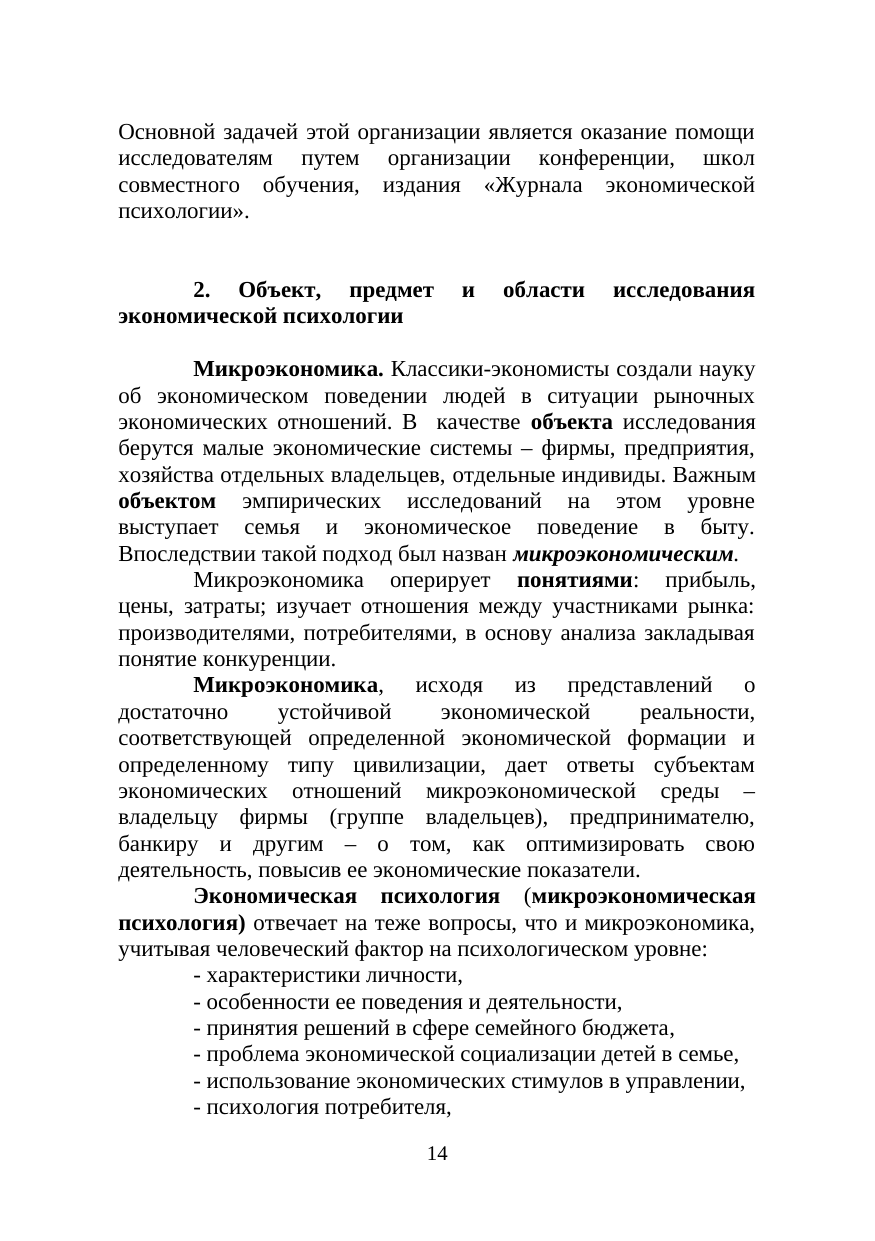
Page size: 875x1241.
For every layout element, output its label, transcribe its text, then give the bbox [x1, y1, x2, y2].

text Микроэкономика, исходя из представлений о достаточно устойчивой экономической реальности, соответствующей определенной экономической формации и определенному типу цивилизации, дает ответы субъектам экономических отношений микроэкономической среды – владельцу фирмы (группе владельцев), предпринимателю, банкиру и другим – о том, как оптимизировать свою деятельность, повысив ее экономические показатели. [118, 672, 756, 882]
text Микроэкономика. Классики-экономисты создали науку об экономическом поведении людей в ситуации рыночных экономических отношений. В качестве объекта исследования берутся малые экономические системы – фирмы, предприятия, хозяйства отдельных владельцев, отдельные индивиды. Важным объектом эмпирических исследований на этом уровне выступает семья и экономическое поведение в быту. Впоследствии такой подход был назван микроэкономическим. [118, 355, 756, 566]
text - характеристики личности, [118, 961, 756, 988]
text - особенности ее поведения и деятельности, [118, 988, 756, 1014]
text Микроэкономика оперирует понятиями: прибыль, цены, затраты; изучает отношения между участниками рынка: производителями, потребителями, в основу анализа закладывая понятие конкуренции. [118, 566, 756, 672]
text - проблема экономической социализации детей в семье, [118, 1041, 756, 1067]
text Экономическая психология (микроэкономическая психология) отвечает на теже вопросы, что и микроэкономика, учитывая человеческий фактор на психологическом уровне: [118, 882, 756, 961]
text 2. Объект, предмет и области исследования экономической психологии [118, 276, 756, 329]
text - принятия решений в сфере семейного бюджета, [118, 1014, 756, 1041]
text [118, 118, 756, 223]
text - использование экономических стимулов в управлении, [118, 1067, 756, 1093]
text - психология потребителя, [118, 1093, 756, 1119]
